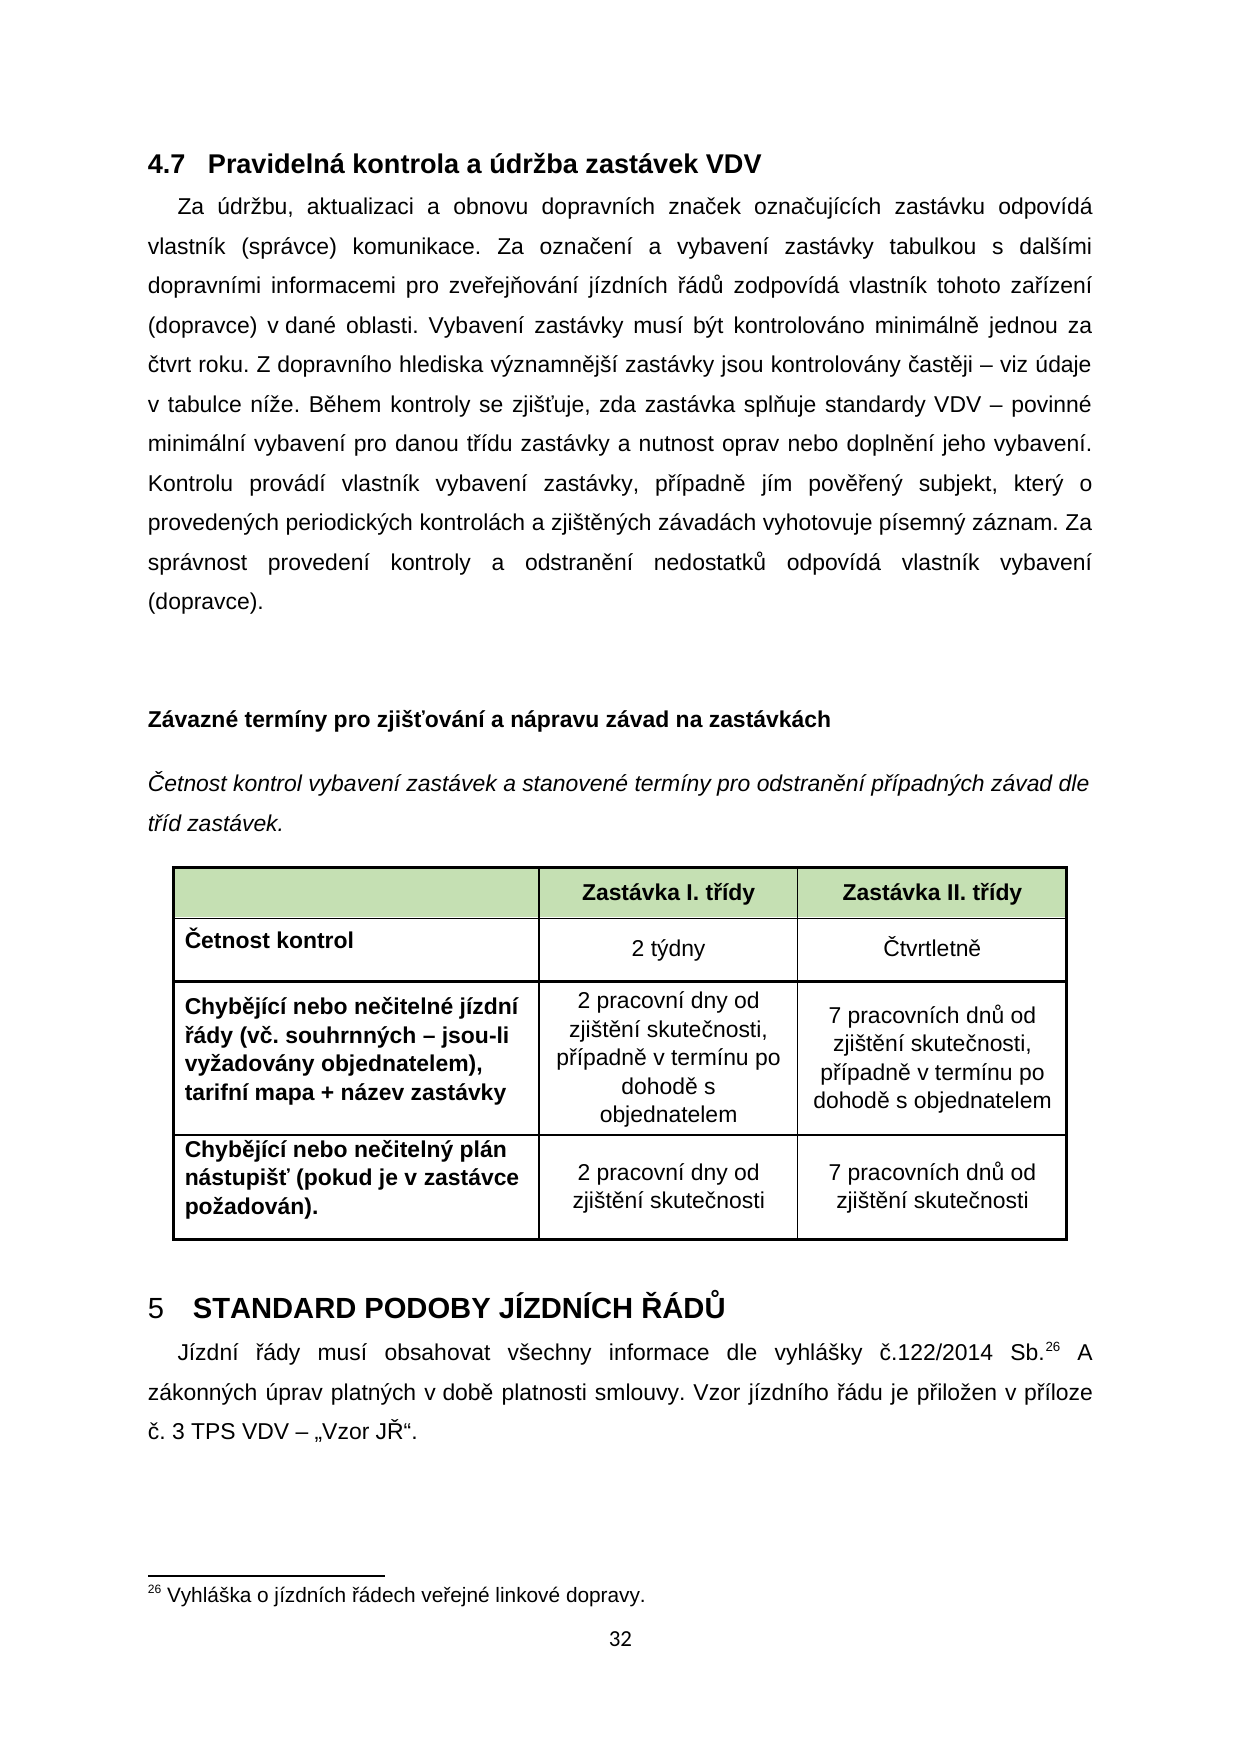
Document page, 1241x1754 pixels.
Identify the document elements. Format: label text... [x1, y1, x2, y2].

table_cell 2 pracovní dny od zjištění skutečnosti, případně v termínu po dohodě s objednatelem [540, 983, 797, 1134]
text Četnost kontrol vybavení zastávek a stanovené termíny pro odstranění případných závad dle tříd zastávek. [148, 770, 1093, 836]
table_header [175, 869, 538, 917]
table_cell 7 pracovních dnů od zjištění skutečnosti [798, 1136, 1065, 1238]
text Závazné termíny pro zjišťování a nápravu závad na zastávkách [148, 706, 1093, 732]
text Jízdní řády musí obsahovat všechny informace dle vyhlášky č.122/2014 Sb. A zákonných úprav platných v době platnosti smlouvy. Vzor jízdního řádu je přiložen v příloze č. 3 TPS VDV – „Vzor JŘ“. [148, 1339, 1093, 1444]
table_cell Chybějící nebo nečitelný plán nástupišť (pokud je v zastávce požadován). [175, 1136, 538, 1238]
table_header Zastávka II. třídy [798, 869, 1065, 917]
table_cell 7 pracovních dnů od zjištění skutečnosti, případně v termínu po dohodě s objednatelem [798, 983, 1065, 1134]
subtitle Pravidelná kontrola a údržba zastávek VDV [148, 148, 1093, 179]
table_cell 2 týdny [540, 919, 797, 979]
table_cell Četnost kontrol [175, 919, 538, 979]
text Za údržbu, aktualizaci a obnovu dopravních značek označujících zastávku odpovídá vlastník (správce) komunikace. Za označení a vybavení zastávky tabulkou s dalšími dopravními informacemi pro zveřejňování jízdních řádů zodpovídá vlastník tohoto zařízení (dopravce) v dané oblasti. Vybavení zastávky musí být kontrolováno minimálně jednou za čtvrt roku. Z dopravního hlediska významnější zastávky jsou kontrolovány častěji – viz údaje v tabulce níže. Během kontroly se zjišťuje, zda zastávka splňuje standardy VDV – povinné minimální vybavení pro danou třídu zastávky a nutnost oprav nebo doplnění jeho vybavení. Kontrolu provádí vlastník vybavení zastávky, případně jím pověřený subjekt, který o provedených periodických kontrolách a zjištěných závadách vyhotovuje písemný záznam. Za správnost provedení kontroly a odstranění nedostatků odpovídá vlastník vybavení (dopravce). [148, 193, 1093, 614]
table_cell Čtvrtletně [798, 919, 1065, 979]
table_cell Chybějící nebo nečitelné jízdní řády (vč. souhrnných – jsou-li vyžadovány objednatelem), tarifní mapa + název zastávky [175, 983, 538, 1134]
table_cell 2 pracovní dny od zjištění skutečnosti [540, 1136, 797, 1238]
subtitle STANDARD PODOBY JÍZDNÍCH ŘÁDŮ [148, 1291, 1093, 1324]
table_header Zastávka I. třídy [540, 869, 797, 917]
